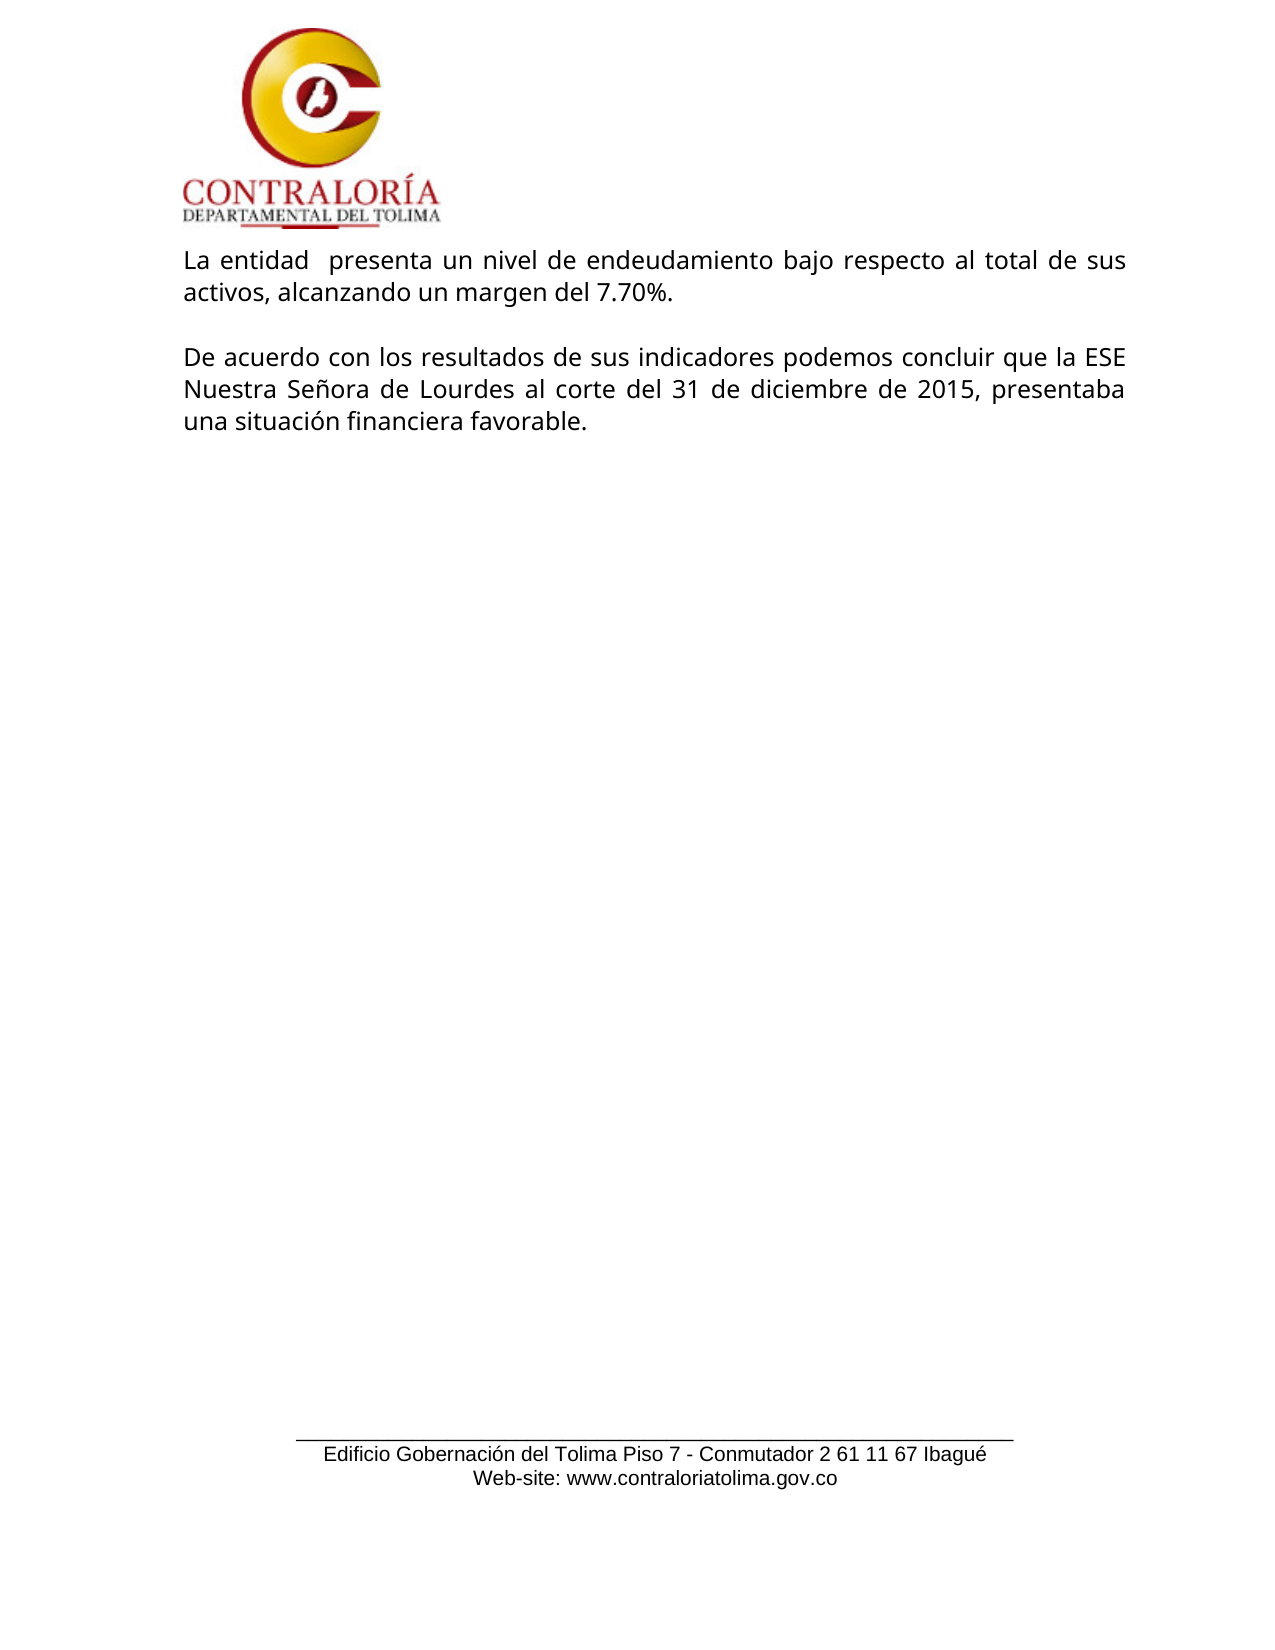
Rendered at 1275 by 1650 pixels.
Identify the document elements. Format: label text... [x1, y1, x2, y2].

text De acuerdo con los resultados de sus indicadores podemos concluir que la ESE Nuestra Señora de Lourdes al corte del 31 de diciembre de 2015, presentaba una situación financiera favorable. [183, 341, 1127, 438]
text La entidad presenta un nivel de endeudamiento bajo respecto al total de sus activos, alcanzando un margen del 7.70%. [183, 244, 1127, 308]
picture [183, 28, 441, 229]
